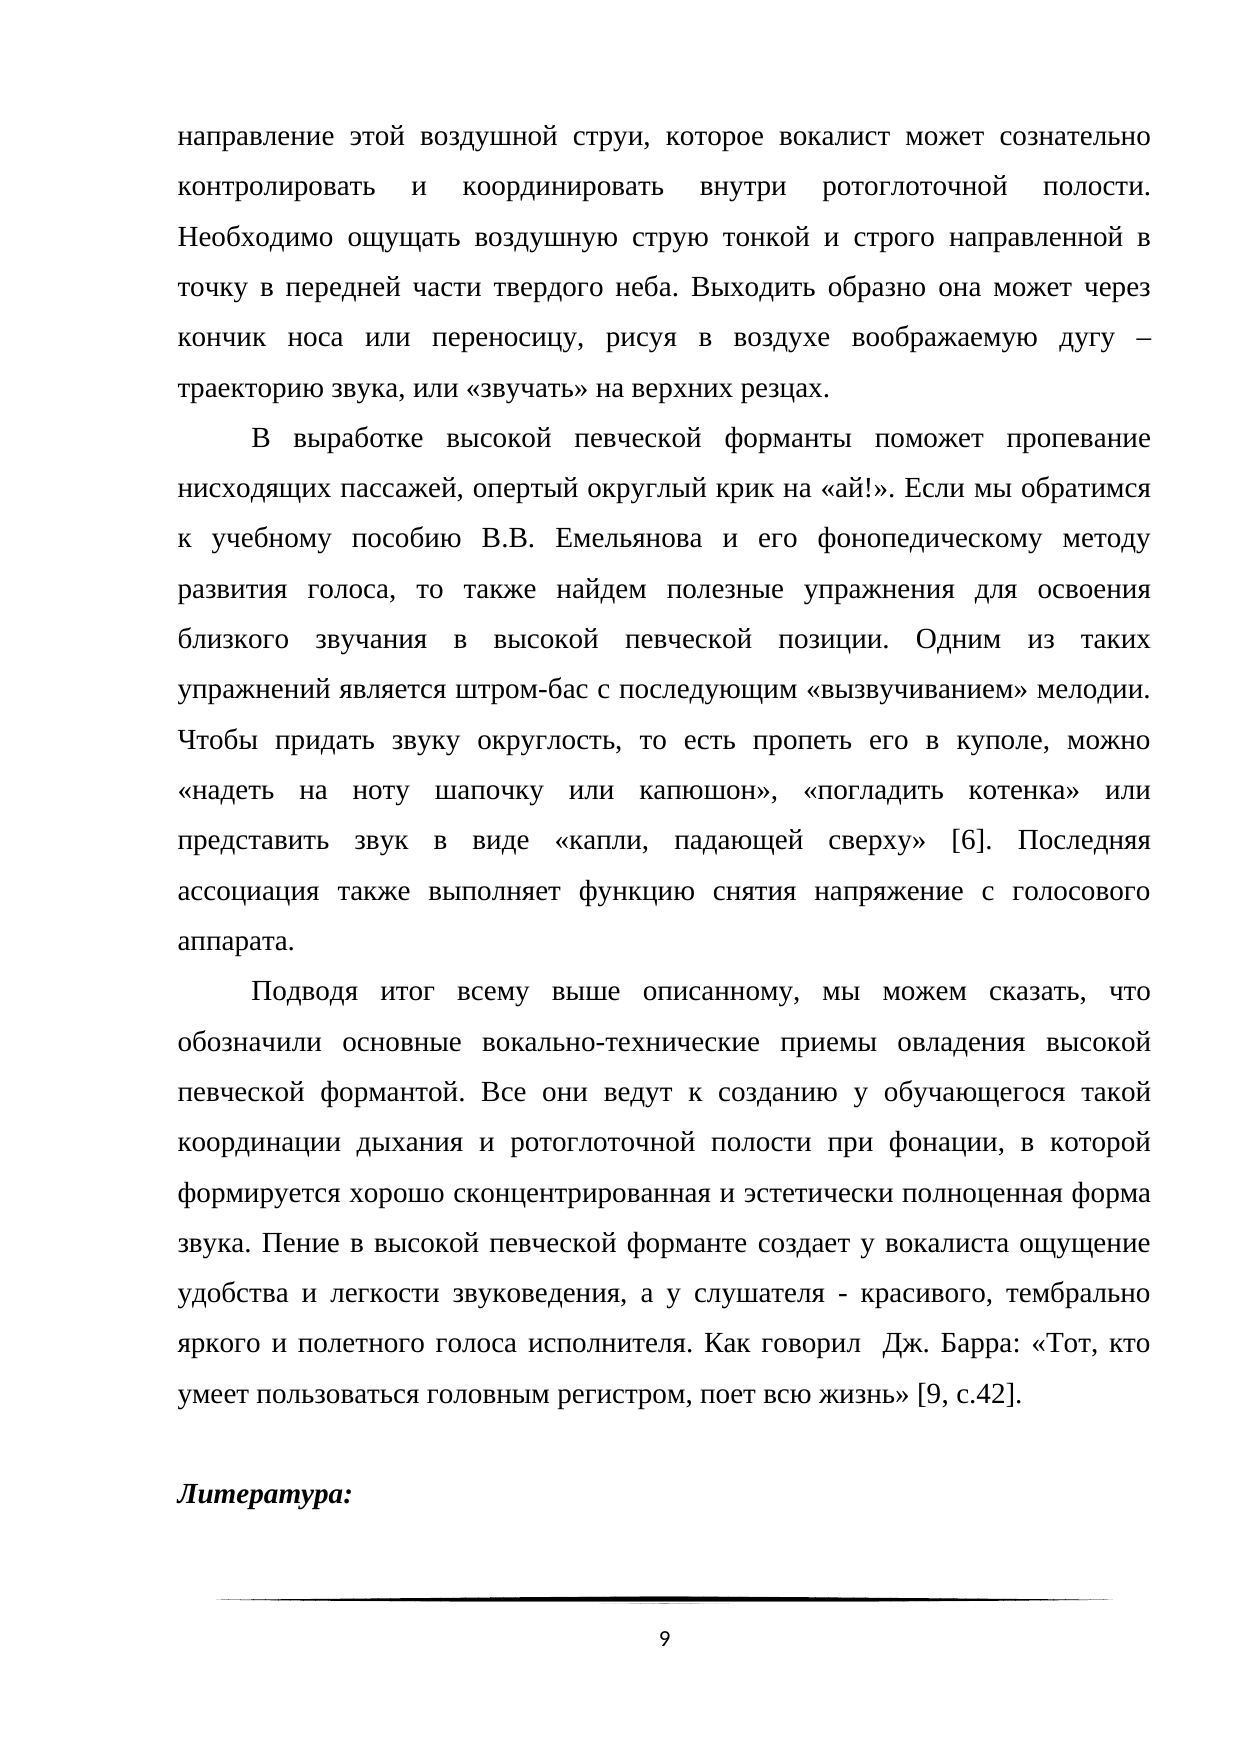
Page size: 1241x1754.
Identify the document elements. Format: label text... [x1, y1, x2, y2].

text Подводя итог всему выше описанному, мы можем сказать, что обозначили основные вокально-технические приемы овладения высокой певческой формантой. Все они ведут к созданию у обучающегося такой координации дыхания и ротоглоточной полости при фонации, в которой формируется хорошо сконцентрированная и эстетически полноценная форма звука. Пение в высокой певческой форманте создает у вокалиста ощущение удобства и легкости звуковедения, а у слушателя - красивого, тембрально яркого и полетного голоса исполнителя. Как говорил Дж. Барра: «Тот, кто умеет пользоваться головным регистром, поет всю жизнь» [9, c.42]. [177, 973, 1152, 1409]
text В выработке высокой певческой форманты поможет пропевание нисходящих пассажей, опертый округлый крик на «ай!». Если мы обратимся к учебному пособию В.В. Емельянова и его фонопедическому методу развития голоса, то также найдем полезные упражнения для освоения близкого звучания в высокой певческой позиции. Одним из таких упражнений является штром-бас с последующим «вызвучиванием» мелодии. Чтобы придать звуку округлость, то есть пропеть его в куполе, можно «надеть на ноту шапочку или капюшон», «погладить котенка» или представить звук в виде «капли, падающей сверху» [6]. Последняя ассоциация также выполняет функцию снятия напряжение с голосового аппарата. [177, 420, 1152, 957]
text Литература: [177, 1477, 1152, 1510]
picture [215, 1596, 1113, 1604]
